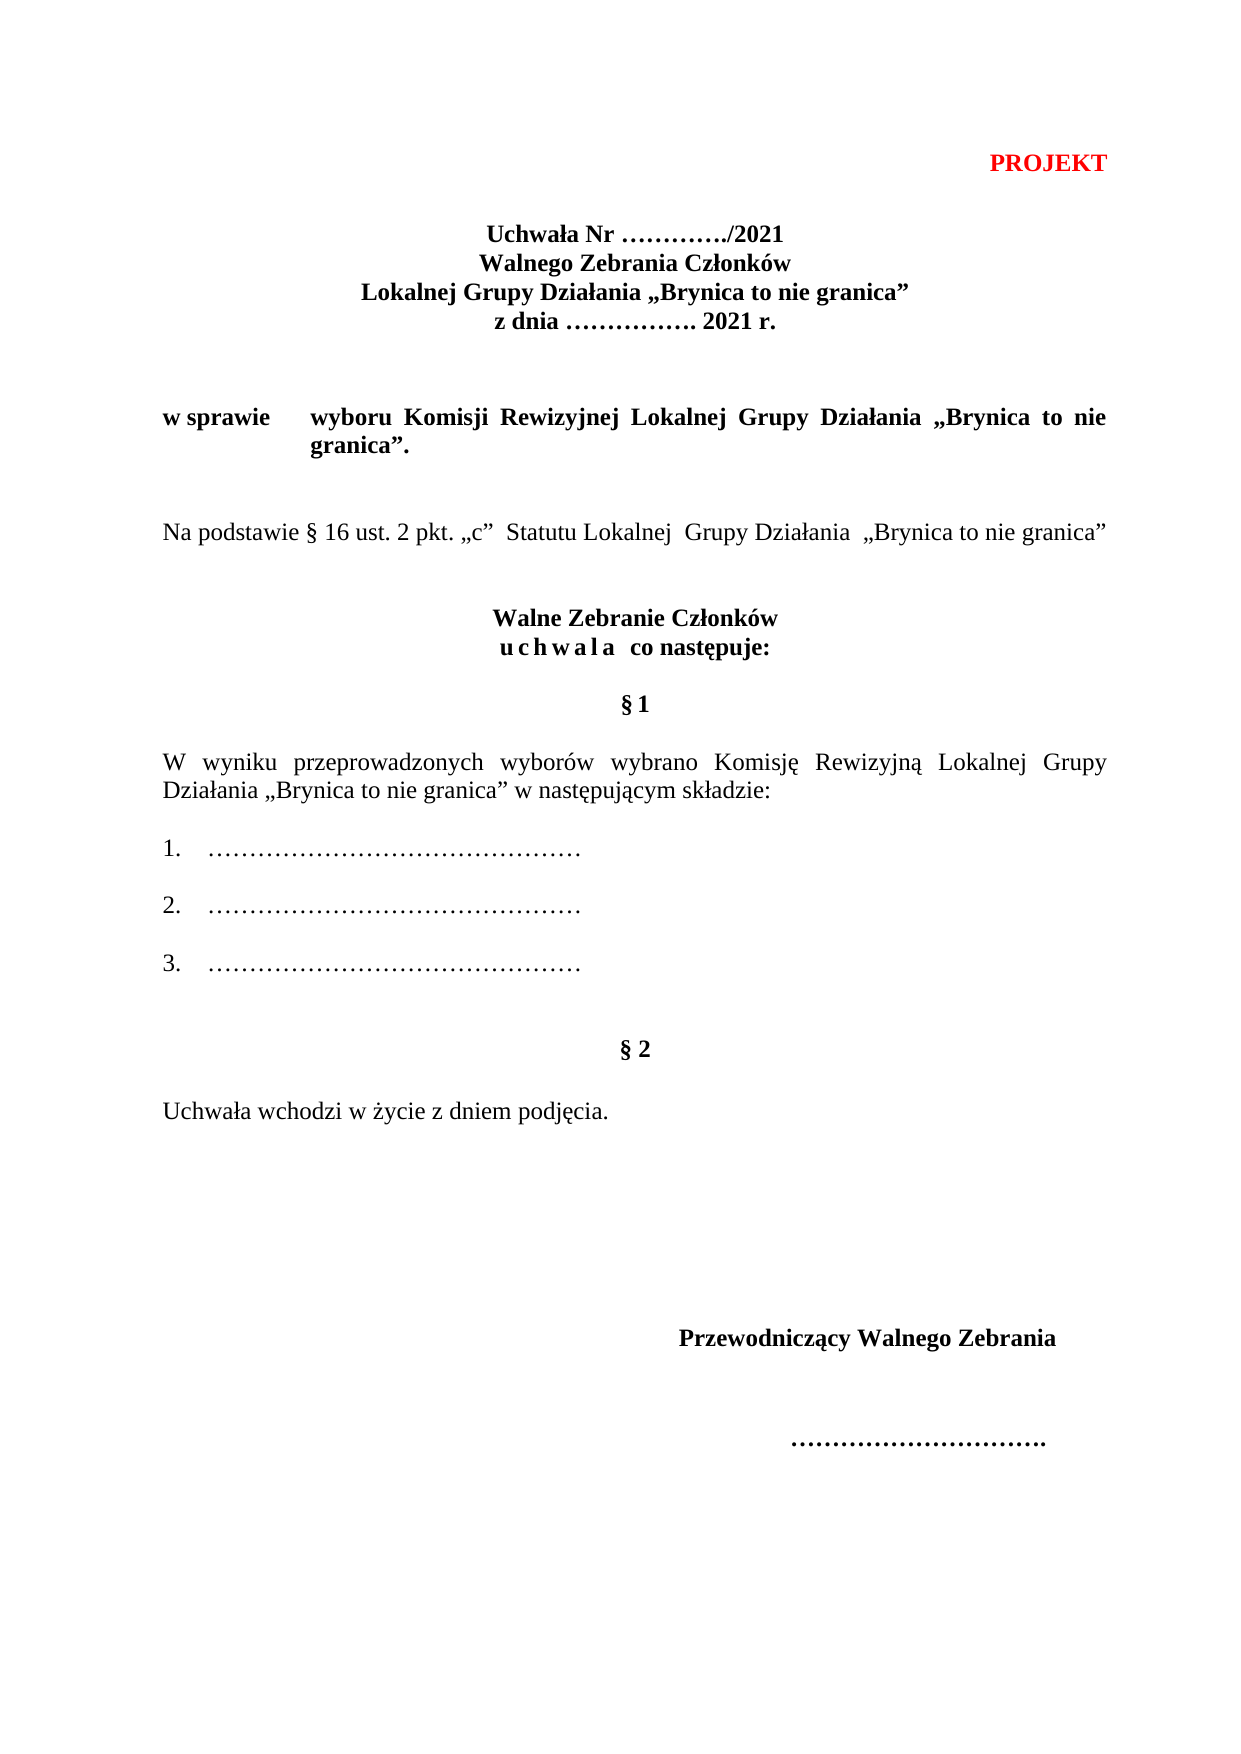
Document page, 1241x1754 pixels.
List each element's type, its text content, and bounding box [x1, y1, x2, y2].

text Uchwała Nr …………./2021 [162, 219, 1107, 248]
text w sprawie wyboru Komisji Rewizyjnej Lokalnej Grupy Działania „Brynica to nie granica”. [162, 402, 1107, 459]
text W wyniku przeprowadzonych wyborów wybrano Komisję Rewizyjną Lokalnej Grupy Działania „Brynica to nie granica” w następującym składzie: [162, 747, 1107, 804]
text Przewodniczący Walnego Zebrania [605, 1323, 1107, 1351]
text Na podstawie § 16 ust. 2 pkt. „c” Statutu Lokalnej Grupy Działania „Brynica to nie granica” [162, 517, 1107, 545]
text Walnego Zebrania Członków [162, 248, 1107, 277]
list ……………………………………… [162, 948, 1107, 977]
text …………………………. [162, 1423, 1107, 1452]
text uchwala co następuje: [162, 632, 1107, 660]
text §1 [162, 689, 1107, 718]
text PROJEKT [162, 148, 1107, 176]
text § 2 [162, 1034, 1107, 1063]
text Lokalnej Grupy Działania „Brynica to nie granica” [162, 277, 1107, 306]
text z dnia ……………. 2021 r. [162, 306, 1107, 334]
list ……………………………………… [162, 833, 1107, 862]
text Uchwała wchodzi w życie z dniem podjęcia. [162, 1096, 1107, 1125]
text Walne Zebranie Członków [162, 603, 1107, 632]
list ……………………………………… [162, 890, 1107, 919]
